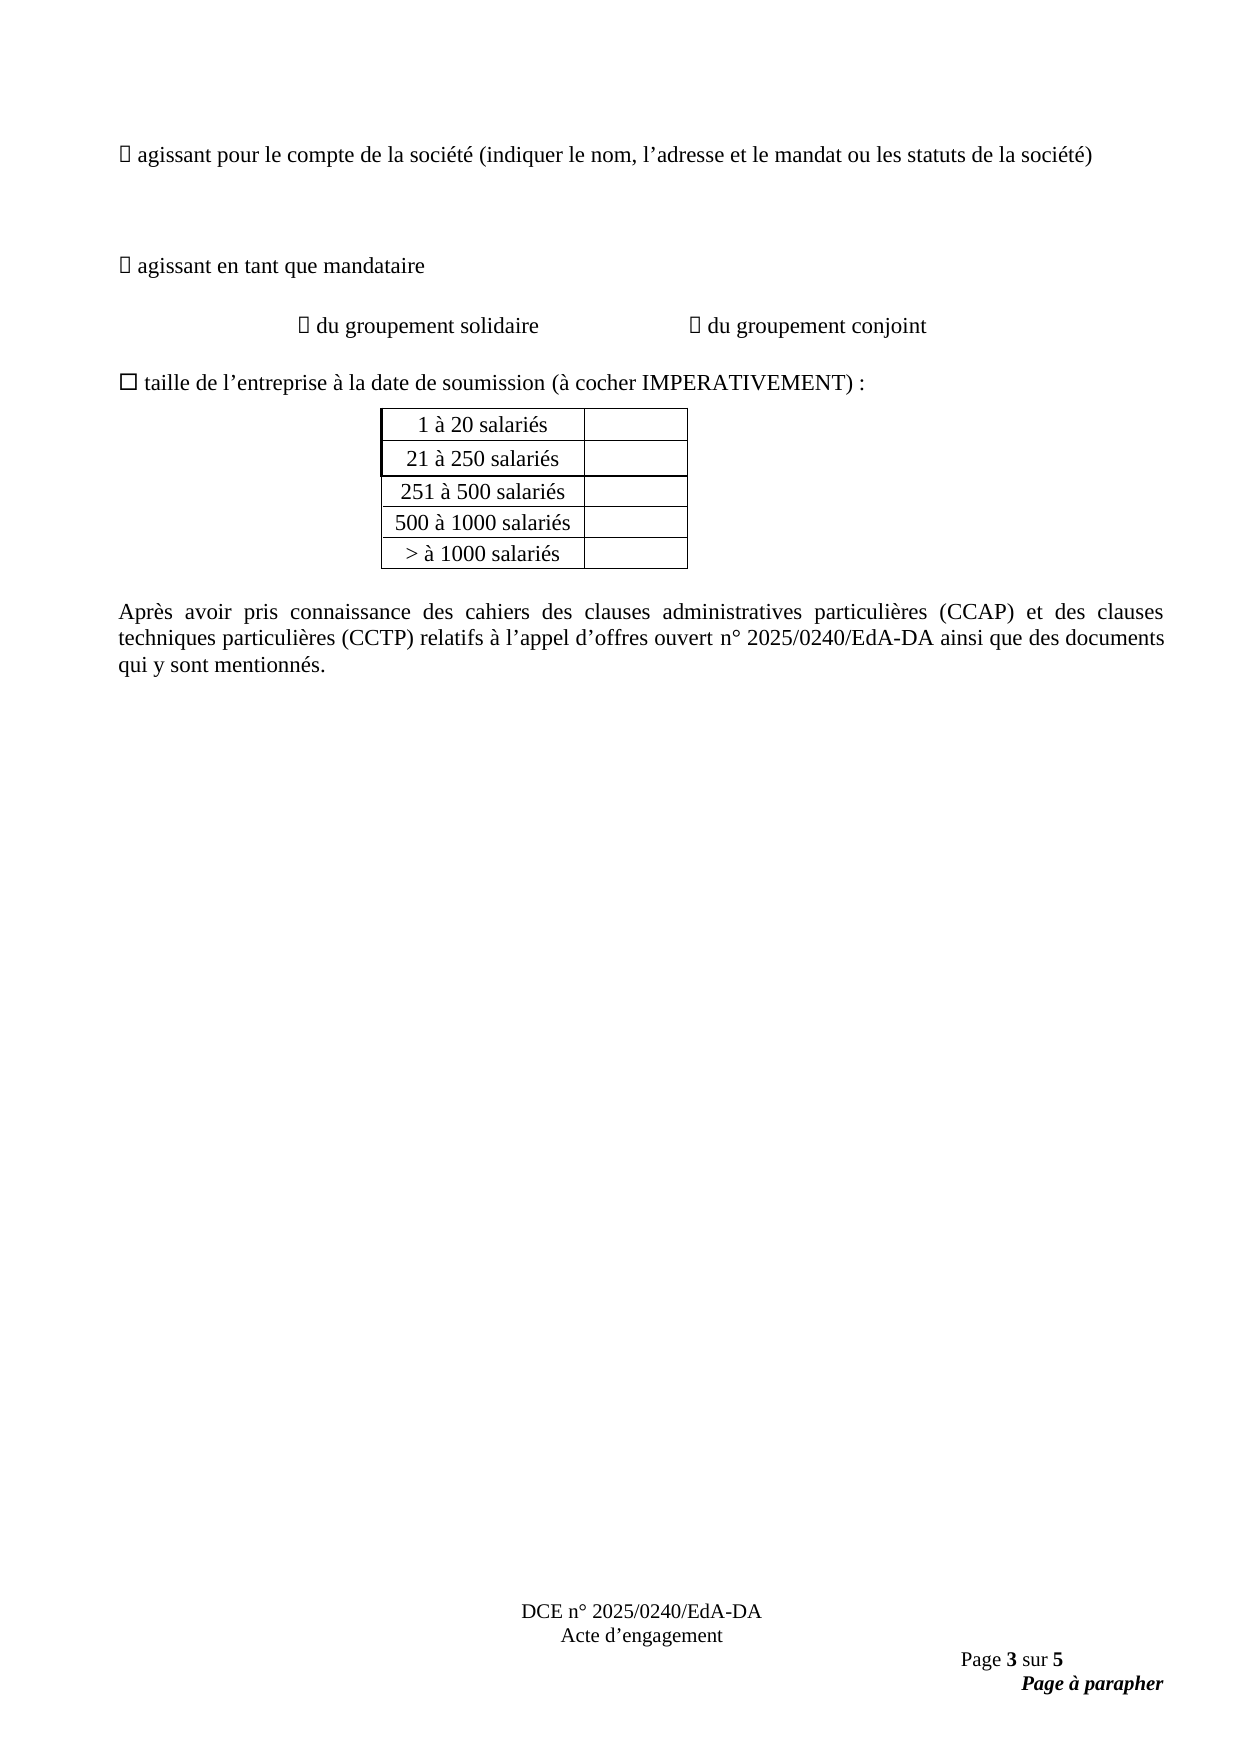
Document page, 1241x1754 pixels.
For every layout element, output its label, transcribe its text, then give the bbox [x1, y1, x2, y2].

table_cell > à 1000 salariés [382, 537, 584, 568]
text  du groupement solidaire  du groupement conjoint [268, 308, 1165, 340]
text Après avoir pris connaissance des cahiers des clauses administratives particulières (CCAP) et des clauses techniques particulières (CCTP) relatifs à l’appel d’offres ouvert n° 2025/0240/EdA-DA ainsi que des documents qui y sont mentionnés. [118, 598, 1165, 677]
table_header [585, 409, 687, 440]
table_cell [585, 538, 687, 568]
text  agissant pour le compte de la société (indiquer le nom, l’adresse et le mandat ou les statuts de la société) [118, 138, 1165, 169]
table_cell [585, 507, 687, 537]
table_cell 251 à 500 salariés [382, 477, 584, 506]
table_cell 21 à 250 salariés [383, 441, 584, 474]
text  agissant en tant que mandataire [118, 248, 1165, 280]
table_header 1 à 20 salariés [383, 409, 584, 440]
text taille de l’entreprise à la date de soumission (à cocher IMPERATIVEMENT) : [118, 368, 1165, 395]
table_cell [585, 477, 687, 506]
table_cell 500 à 1000 salariés [382, 506, 584, 537]
table_cell [585, 441, 687, 474]
